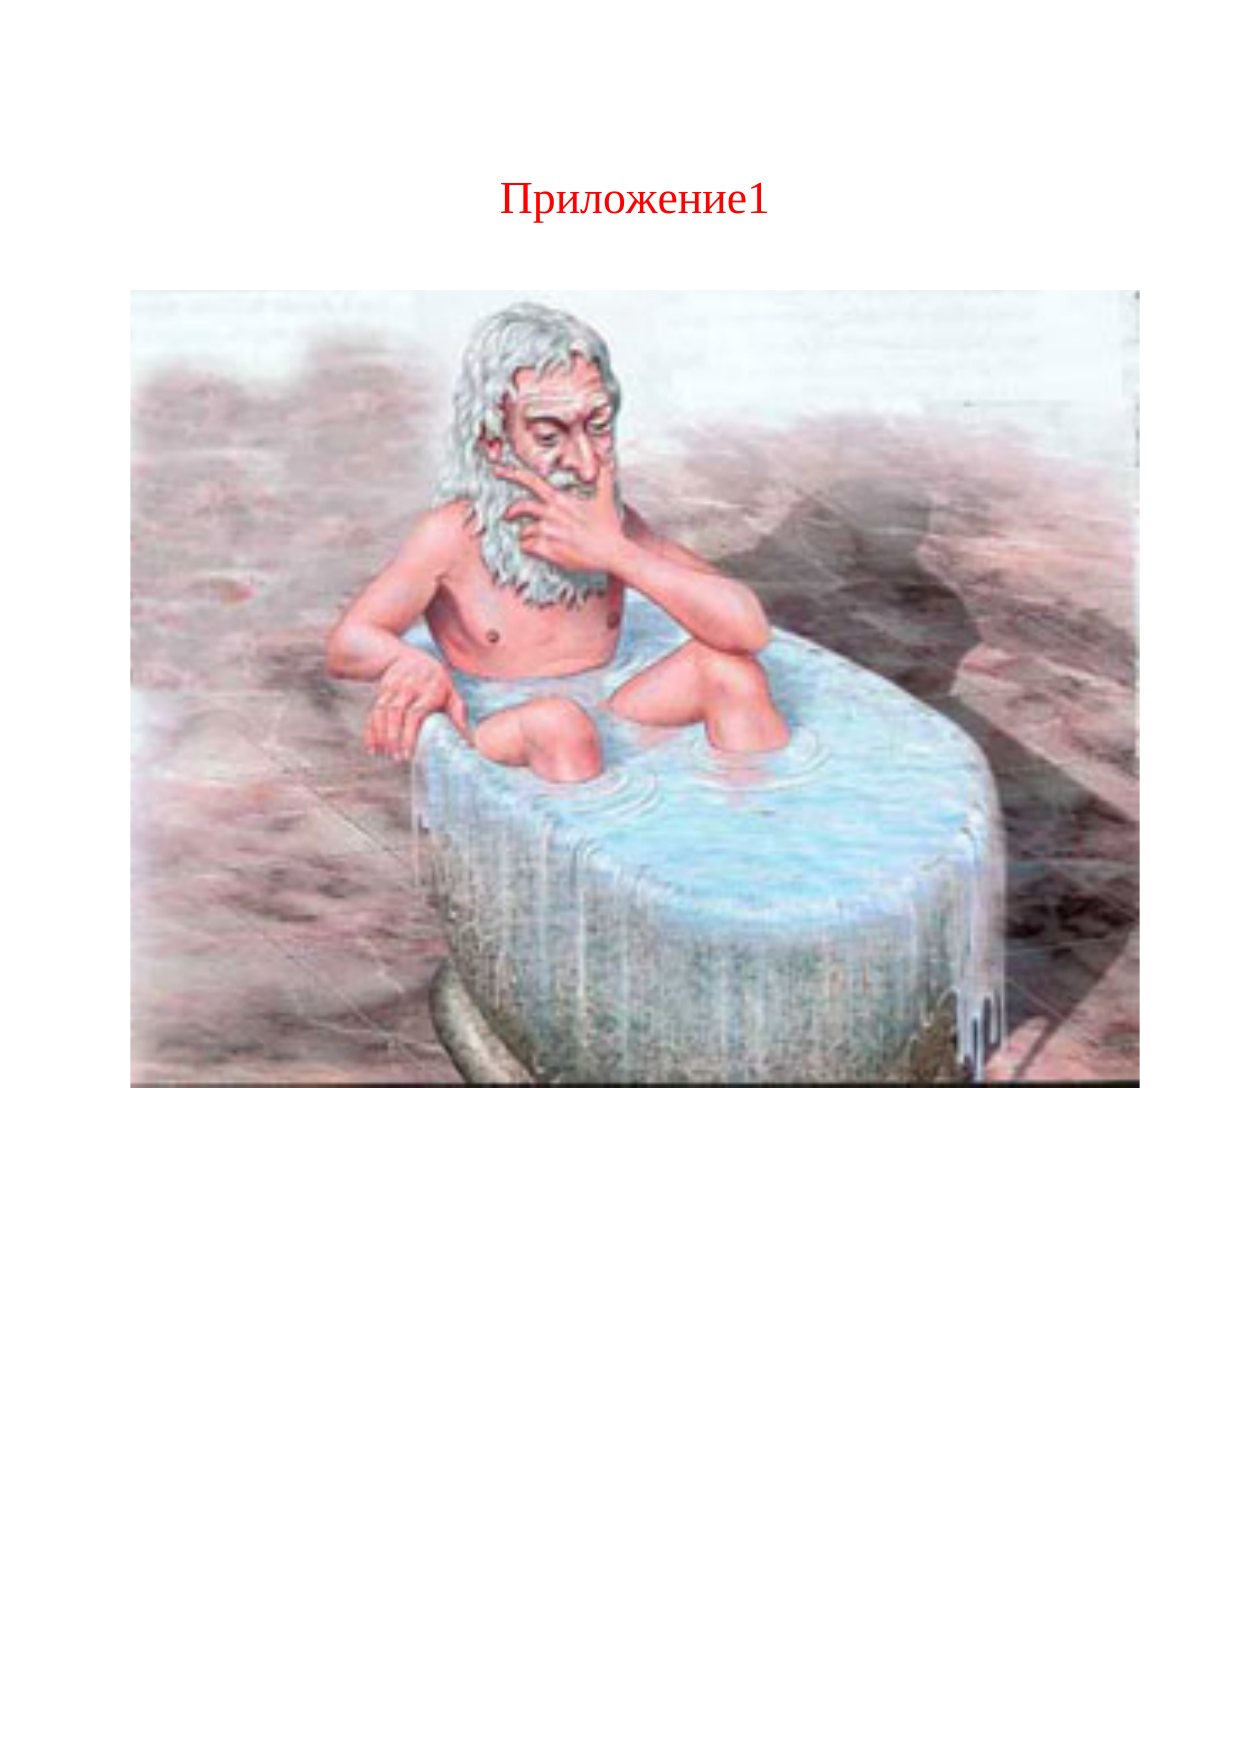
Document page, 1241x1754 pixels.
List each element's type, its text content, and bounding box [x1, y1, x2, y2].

text Приложение1 [118, 171, 1152, 223]
picture [130, 290, 1140, 1088]
